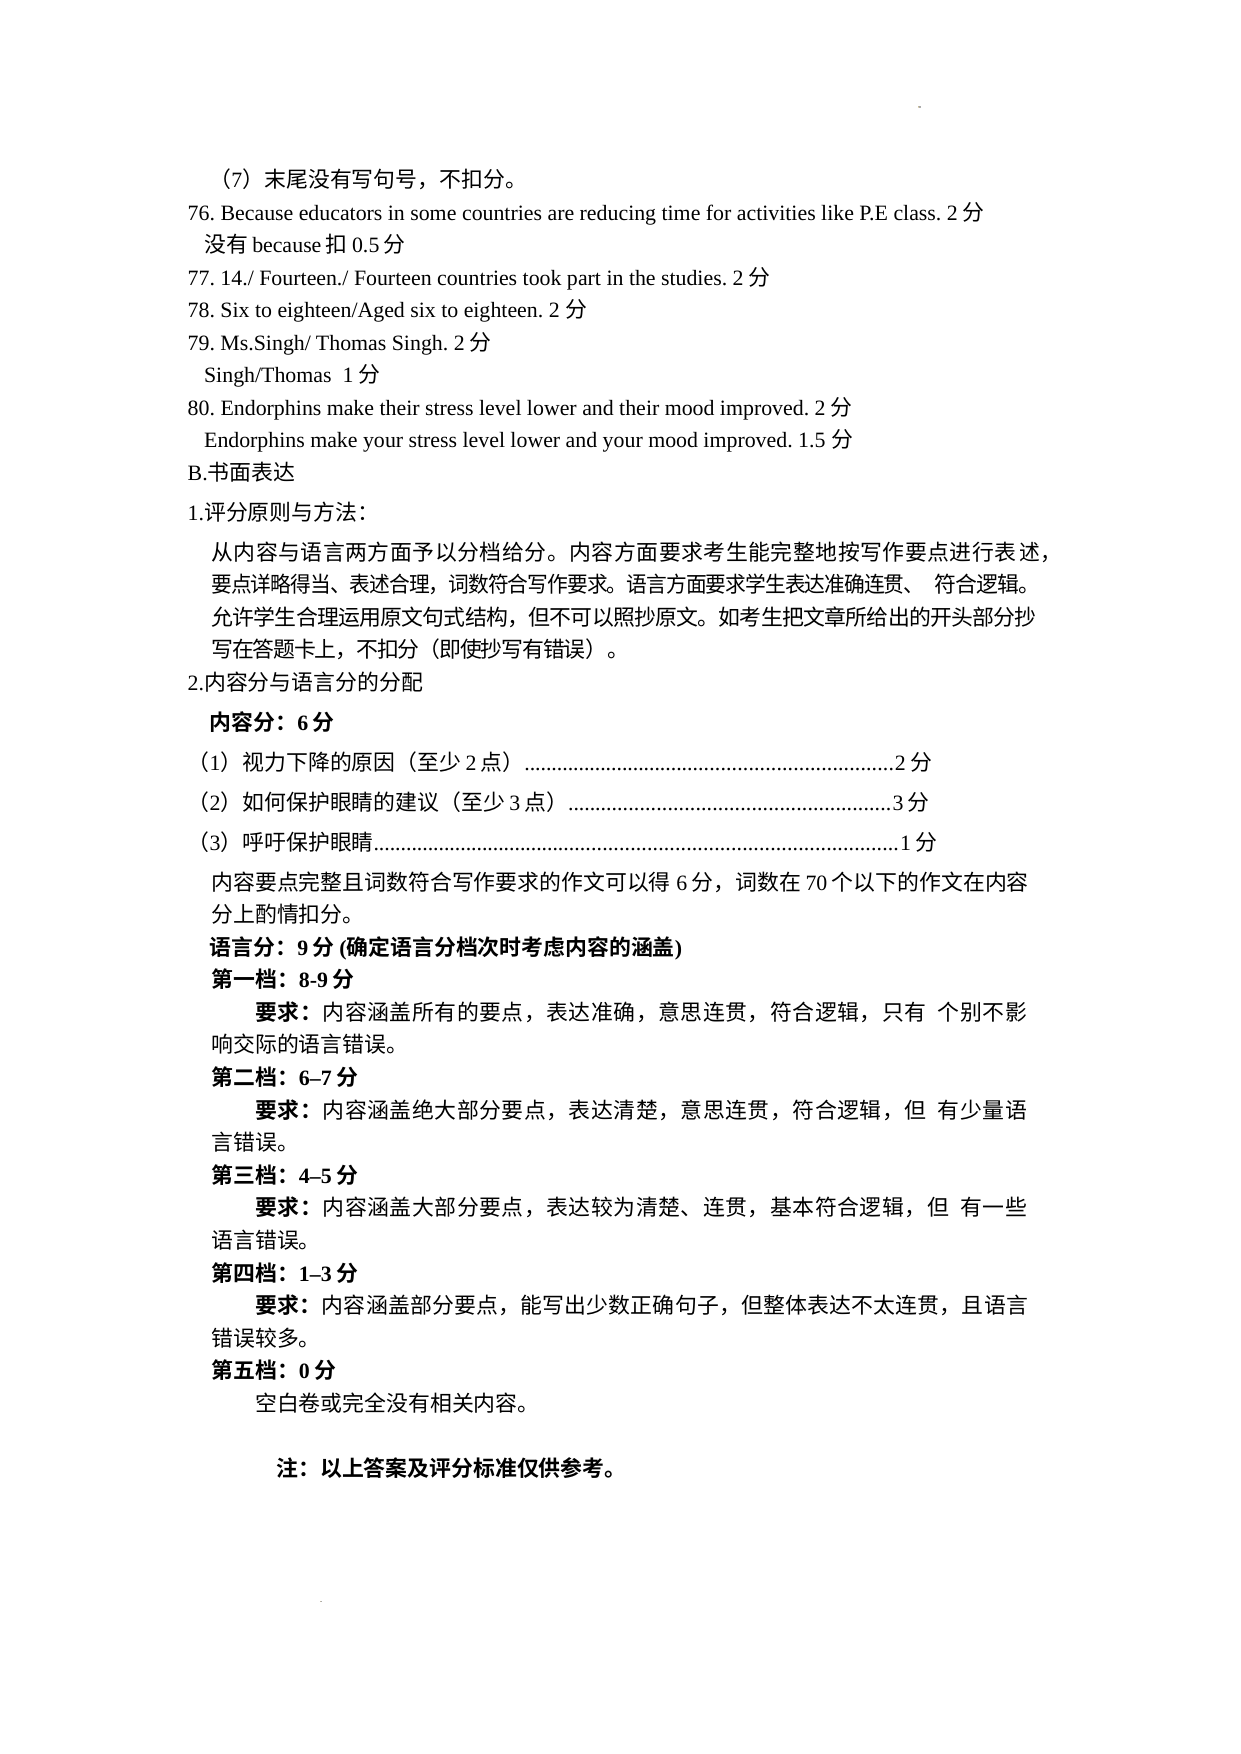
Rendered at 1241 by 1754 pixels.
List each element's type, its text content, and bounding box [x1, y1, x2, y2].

text 第五档：0分 [211, 1353, 1030, 1385]
text Endorphins make your stress level lower and your mood improved. 1.5 分 [187, 422, 1053, 454]
text 第三档：4–5分 [211, 1157, 1030, 1190]
list （2）如何保护眼睛的建议（至少3点） 3分 [187, 784, 1053, 817]
text Singh/Thomas 1分 [187, 357, 1053, 389]
list （3）呼吁保护眼睛 1分 [187, 824, 1053, 857]
list 1.评分原则与方法： [187, 494, 1053, 527]
text 要求：内容涵盖大部分要点，表达较为清楚、连贯，基本符合逻辑，但 有一些语言错误。 [211, 1190, 1030, 1255]
subtitle 语言分：9分 (确定语言分档次时考虑内容的涵盖) [209, 929, 1053, 962]
list （1）视力下降的原因（至少2点） 2分 [187, 744, 1053, 777]
text 第四档：1–3分 [211, 1255, 1030, 1288]
text 79. Ms.Singh/ Thomas Singh. 2分 [187, 324, 1053, 357]
text 第二档：6–7分 [211, 1060, 1030, 1092]
text （7）末尾没有写句号，不扣分。 [187, 162, 1053, 194]
list Because educators in some countries are reducing time for activities like P.E class. 2分 [187, 194, 1053, 227]
subtitle 注：以上答案及评分标准仅供参考。 [276, 1451, 1053, 1483]
text 空白卷或完全没有相关内容。 [211, 1385, 1030, 1418]
text B.书面表达 [187, 454, 1053, 487]
text 内容要点完整且词数符合写作要求的作文可以得6分，词数在70个以下的作文在内容分上酌情扣分。 [211, 864, 1029, 929]
list 2.内容分与语言分的分配 [187, 664, 1053, 697]
text 要求：内容涵盖所有的要点，表达准确，意思连贯，符合逻辑，只有 个别不影响交际的语言错误。 [211, 994, 1030, 1059]
text 从内容与语言两方面予以分档给分。内容方面要求考生能完整地按写作要点进行表述，要点详略得当、表述合理，词数符合写作要求。语言方面要求学生表达准确连贯、 符合逻辑。允许学生合理运用原文句式结构，但不可以照抄原文。如考生把文章所给出的开头部分抄写在答题卡上，不扣分（即使抄写有错误）。 [211, 534, 1040, 664]
text 78. Six to eighteen/Aged six to eighteen. 2 分 [187, 292, 1053, 324]
text 要求：内容涵盖绝大部分要点，表达清楚，意思连贯，符合逻辑，但 有少量语言错误。 [211, 1092, 1030, 1157]
text 没有because扣0.5分 [187, 227, 1053, 259]
subtitle 内容分：6分 [209, 704, 1053, 737]
list Endorphins make their stress level lower and their mood improved. 2分 [187, 389, 1053, 422]
text 77. 14./ Fourteen./ Fourteen countries took part in the studies. 2分 [187, 259, 1053, 292]
text 要求：内容涵盖部分要点，能写出少数正确句子，但整体表达不太连贯，且语言错误较多。 [211, 1288, 1030, 1353]
text 第一档：8-9分 [211, 962, 1030, 994]
